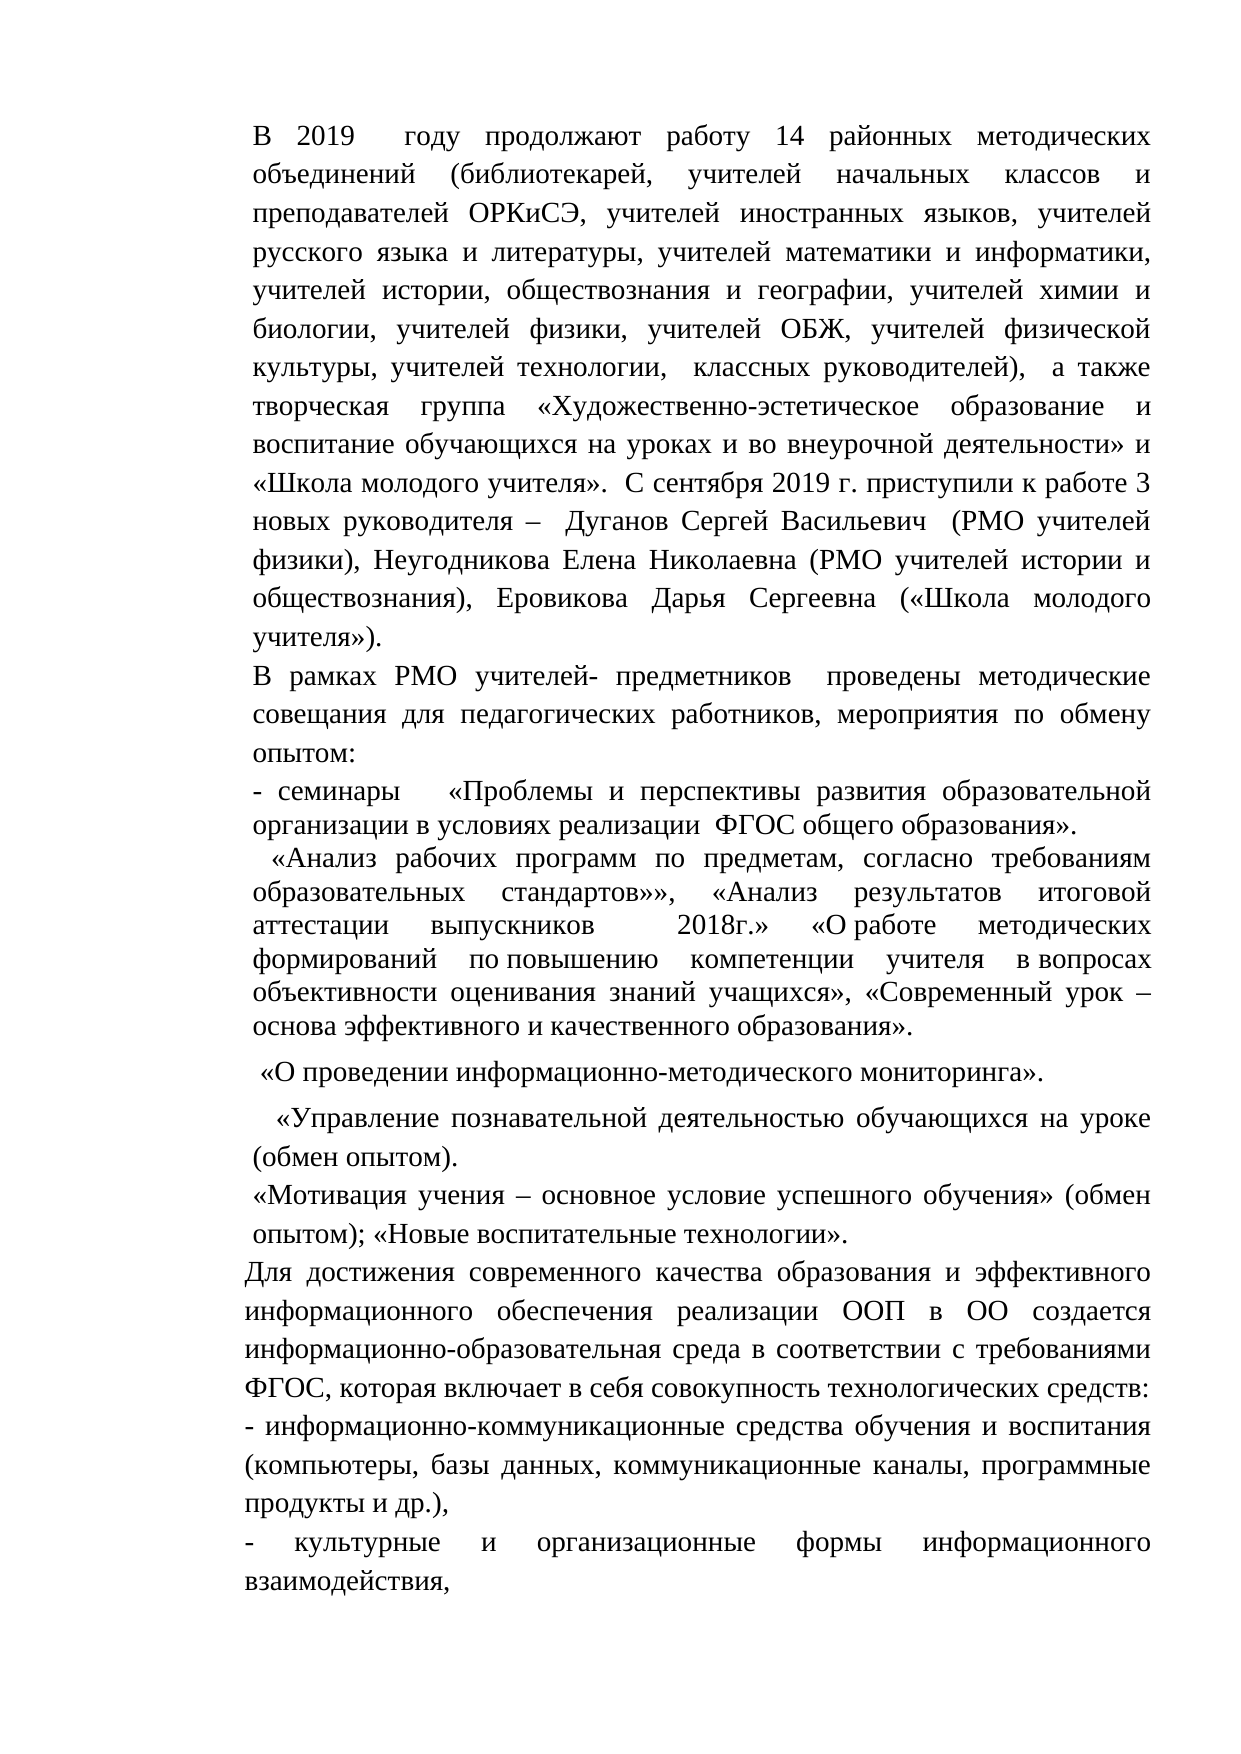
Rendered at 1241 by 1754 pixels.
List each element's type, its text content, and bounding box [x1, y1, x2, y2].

text «Анализ рабочих программ по предметам, согласно требованиям образовательных стандартов»», «Анализ результатов итоговой аттестации выпускников 2018г.» «О работе методических формирований по повышению компетенции учителя в вопросах объективности оценивания знаний учащихся», «Современный урок – основа эффективного и качественного образования». [252, 840, 1152, 1042]
list «Мотивация учения – основное условие успешного обучения» (обмен опытом); «Новые воспитательные технологии». [252, 1177, 1152, 1249]
list - культурные и организационные формы информационного взаимодействия, [244, 1524, 1152, 1596]
list - информационно-коммуникационные средства обучения и воспитания (компьютеры, базы данных, коммуникационные каналы, программные продукты и др.), [244, 1408, 1152, 1519]
list «Управление познавательной деятельностью обучающихся на уроке (обмен опытом). [252, 1100, 1152, 1172]
list - семинары «Проблемы и перспективы развития образовательной организации в условиях реализации ФГОС общего образования». [252, 773, 1152, 840]
list В 2019 году продолжают работу 14 районных методических объединений (библиотекарей, учителей начальных классов и преподавателей ОРКиСЭ, учителей иностранных языков, учителей русского языка и литературы, учителей математики и информатики, учителей истории, обществознания и географии, учителей химии и биологии, учителей физики, учителей ОБЖ, учителей физической культуры, учителей технологии, классных руководителей), а также творческая группа «Художественно-эстетическое образование и воспитание обучающихся на уроках и во внеурочной деятельности» и «Школа молодого учителя». С сентября 2019 г. приступили к работе 3 новых руководителя – Дуганов Сергей Васильевич (РМО учителей физики), Неугодникова Елена Николаевна (РМО учителей истории и обществознания), Еровикова Дарья Сергеевна («Школа молодого учителя»). [252, 118, 1152, 653]
text «О проведении информационно-методического мониторинга». [252, 1054, 1152, 1088]
list Для достижения современного качества образования и эффективного информационного обеспечения реализации ООП в ОО создается информационно-образовательная среда в соответствии с требованиями ФГОС, которая включает в себя совокупность технологических средств: [244, 1254, 1152, 1403]
list В рамках РМО учителей- предметников проведены методические совещания для педагогических работников, мероприятия по обмену опытом: [252, 658, 1152, 768]
